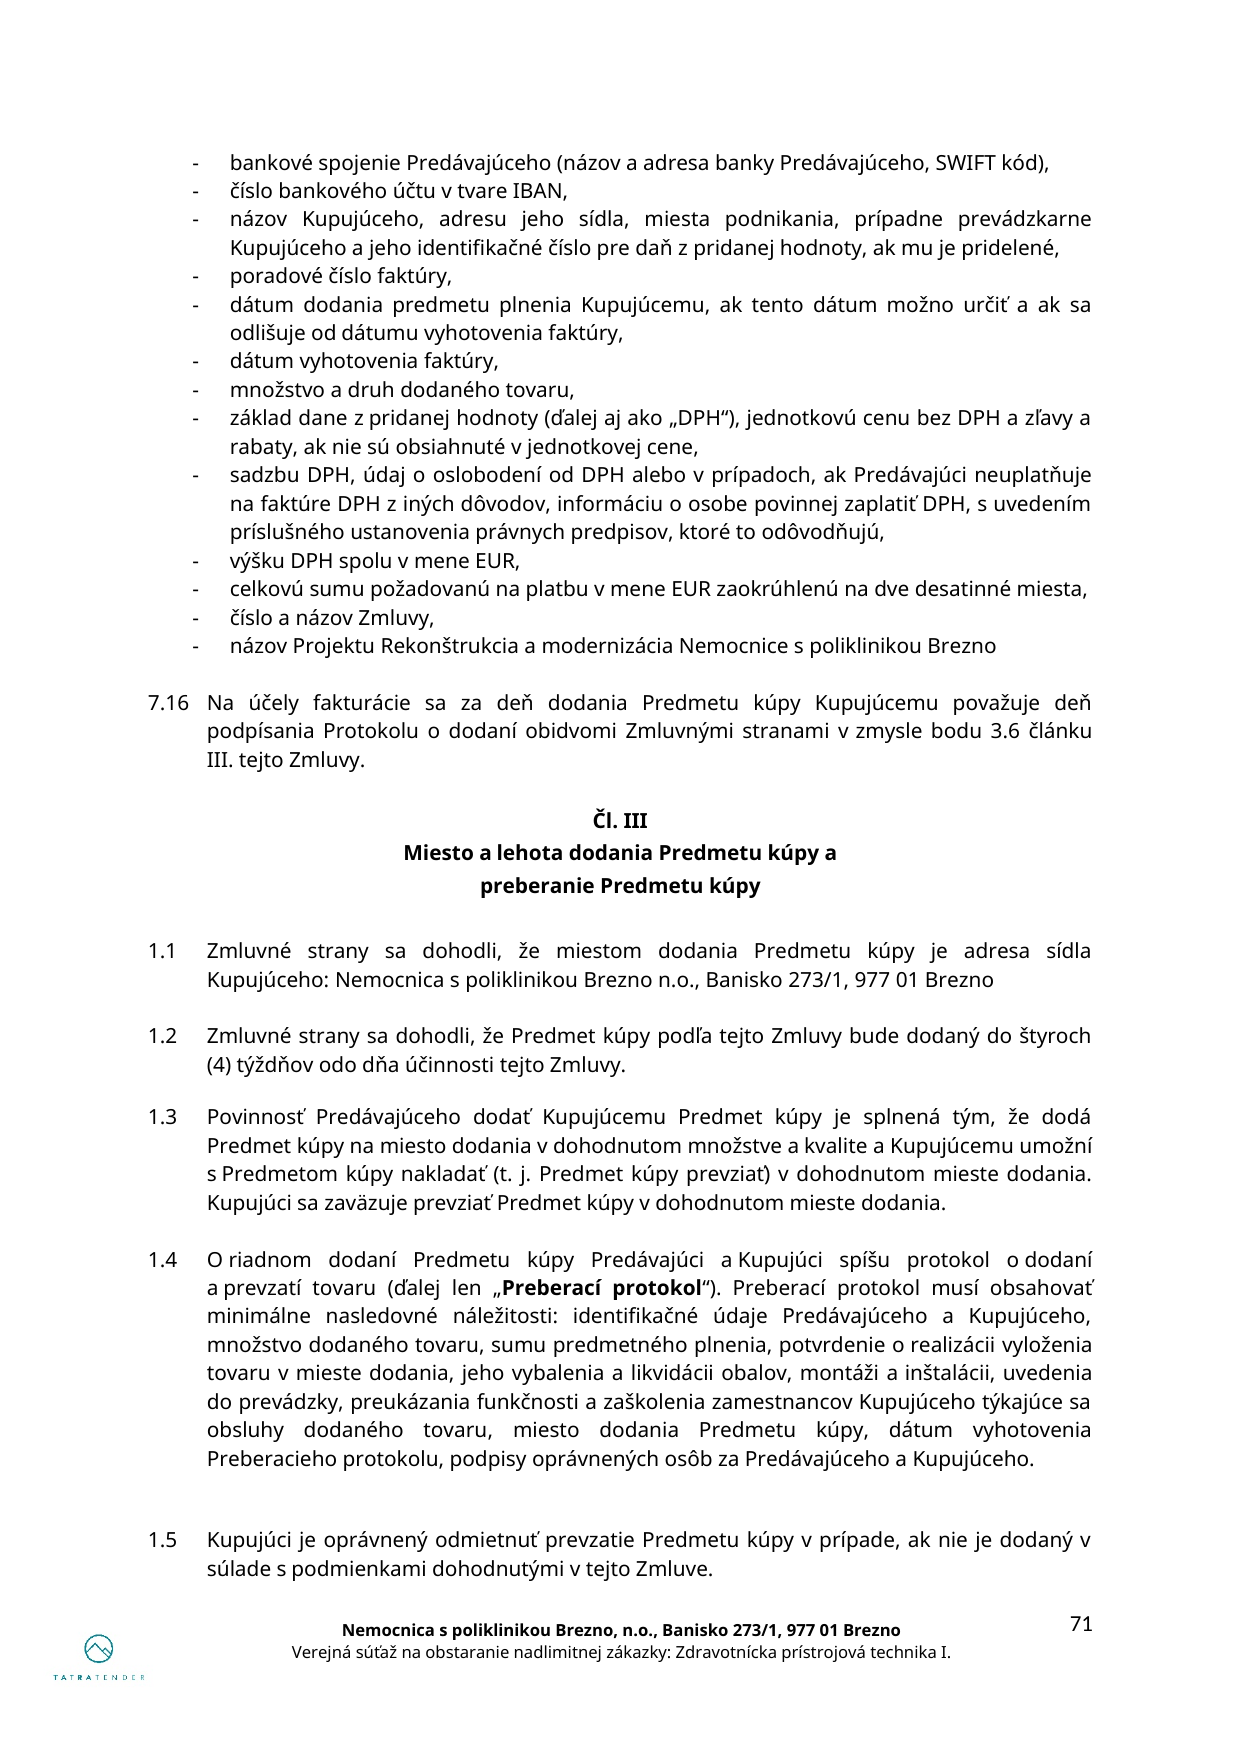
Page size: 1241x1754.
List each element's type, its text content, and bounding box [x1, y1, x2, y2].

list O riadnom dodaní Predmetu kúpy Predávajúci a Kupujúci spíšu protokol o dodaní a prevzatí tovaru (ďalej len „Preberací protokol“). Preberací protokol musí obsahovať minimálne nasledovné náležitosti: identifikačné údaje Predávajúceho a Kupujúceho, množstvo dodaného tovaru, sumu predmetného plnenia, potvrdenie o realizácii vyloženia tovaru v mieste dodania, jeho vybalenia a likvidácii obalov, montáži a inštalácii, uvedenia do prevádzky, preukázania funkčnosti a zaškolenia zamestnancov Kupujúceho týkajúce sa obsluhy dodaného tovaru, miesto dodania Predmetu kúpy, dátum vyhotovenia Preberacieho protokolu, podpisy oprávnených osôb za Predávajúceho a Kupujúceho. [148, 1245, 1093, 1472]
list sadzbu DPH, údaj o oslobodení od DPH alebo v prípadoch, ak Predávajúci neuplatňuje na faktúre DPH z iných dôvodov, informáciu o osobe povinnej zaplatiť DPH, s uvedením príslušného ustanovenia právnych predpisov, ktoré to odôvodňujú, [192, 460, 1093, 546]
list Povinnosť Predávajúceho dodať Kupujúcemu Predmet kúpy je splnená tým, že dodá Predmet kúpy na miesto dodania v dohodnutom množstve a kvalite a Kupujúcemu umožní s Predmetom kúpy nakladať (t. j. Predmet kúpy prevziať) v dohodnutom mieste dodania. Kupujúci sa zaväzuje prevziať Predmet kúpy v dohodnutom mieste dodania. [148, 1102, 1093, 1216]
list Kupujúci je oprávnený odmietnuť prevzatie Predmetu kúpy v prípade, ak nie je dodaný v súlade s podmienkami dohodnutými v tejto Zmluve. [148, 1526, 1093, 1582]
list poradové číslo faktúry, [192, 261, 1093, 290]
list dátum vyhotovenia faktúry, [192, 347, 1093, 375]
list Miesto a lehota dodania Predmetu kúpy a [148, 838, 1093, 867]
list dátum dodania predmetu plnenia Kupujúcemu, ak tento dátum možno určiť a ak sa odlišuje od dátumu vyhotovenia faktúry, [192, 290, 1093, 347]
list Zmluvné strany sa dohodli, že miestom dodania Predmetu kúpy je adresa sídla Kupujúceho: Nemocnica s poliklinikou Brezno n.o., Banisko 273/1, 977 01 Brezno [148, 936, 1093, 993]
list Na účely fakturácie sa za deň dodania Predmetu kúpy Kupujúcemu považuje deň podpísania Protokolu o dodaní obidvomi Zmluvnými stranami v zmysle bodu 3.6 článku III. tejto Zmluvy. [148, 688, 1093, 773]
list základ dane z pridanej hodnoty (ďalej aj ako „DPH“), jednotkovú cenu bez DPH a zľavy a rabaty, ak nie sú obsiahnuté v jednotkovej cene, [192, 403, 1093, 460]
list množstvo a druh dodaného tovaru, [192, 375, 1093, 403]
list preberanie Predmetu kúpy [148, 871, 1093, 899]
list názov Projektu Rekonštrukcia a modernizácia Nemocnice s poliklinikou Brezno [192, 631, 1093, 659]
list výšku DPH spolu v mene EUR, [192, 546, 1093, 574]
list bankové spojenie Predávajúceho (názov a adresa banky Predávajúceho, SWIFT kód), [192, 148, 1093, 176]
list celkovú sumu požadovanú na platbu v mene EUR zaokrúhlenú na dve desatinné miesta, [192, 574, 1093, 603]
list číslo a názov Zmluvy, [192, 603, 1093, 631]
list Zmluvné strany sa dohodli, že Predmet kúpy podľa tejto Zmluvy bude dodaný do štyroch (4) týždňov odo dňa účinnosti tejto Zmluvy. [148, 1022, 1093, 1078]
text Čl. III [148, 806, 1093, 834]
list názov Kupujúceho, adresu jeho sídla, miesta podnikania, prípadne prevádzkarne Kupujúceho a jeho identifikačné číslo pre daň z pridanej hodnoty, ak mu je pridelené, [192, 204, 1093, 261]
picture [32, 1610, 165, 1704]
list číslo bankového účtu v tvare IBAN, [192, 176, 1093, 204]
